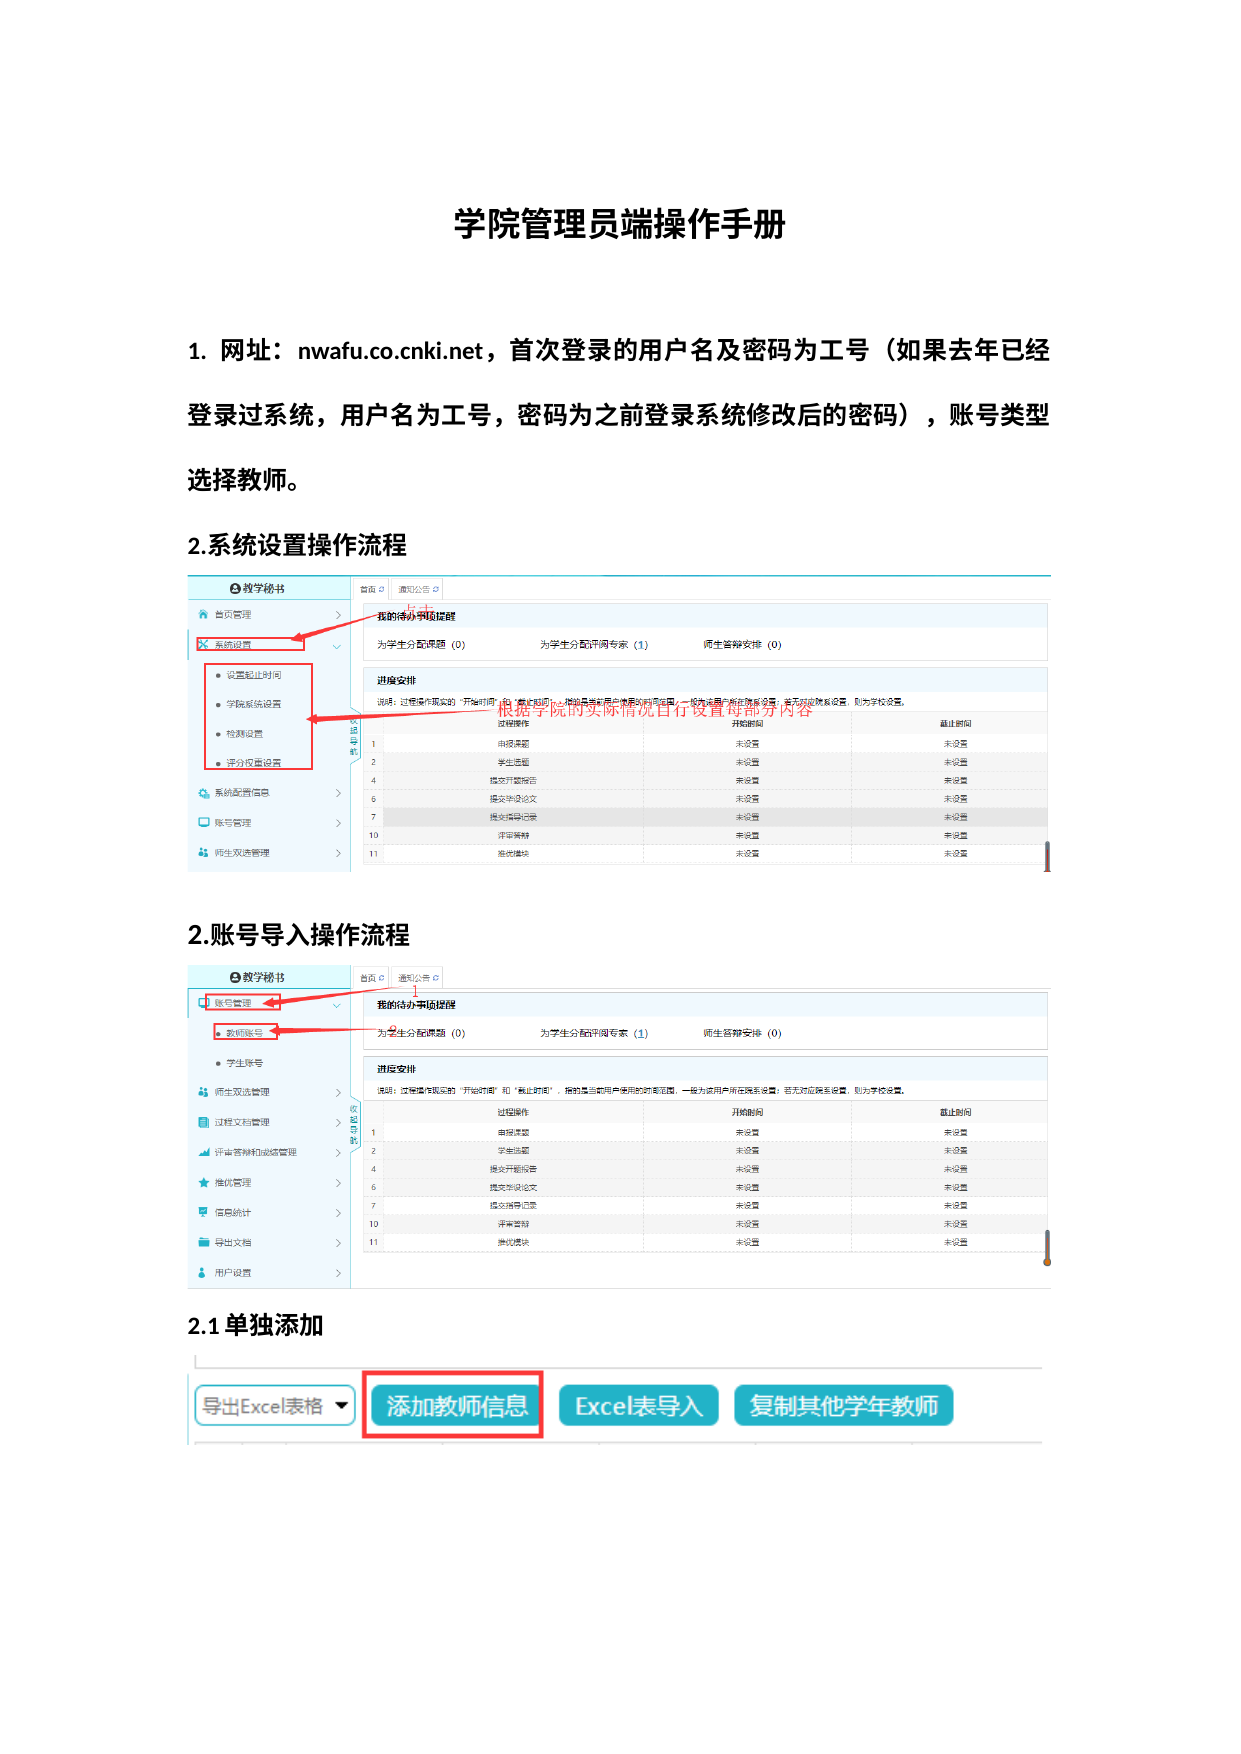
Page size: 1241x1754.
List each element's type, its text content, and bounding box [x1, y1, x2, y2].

text 2.1单独添加 [187, 1291, 1053, 1356]
picture [187, 575, 1051, 872]
picture [187, 965, 1051, 1290]
list 网址：nwafu.co.cnki.net，首次登录的用户名及密码为工号（如果去年已经登录过系统，用户名为工号，密码为之前登录系统修改后的密码），账号类型选择教师。 [187, 316, 1053, 511]
text 2.系统设置操作流程 [187, 511, 1053, 576]
picture [187, 1355, 1043, 1445]
subtitle 学院管理员端操作手册 [187, 189, 1053, 254]
text 2.账号导入操作流程 [187, 901, 1053, 966]
